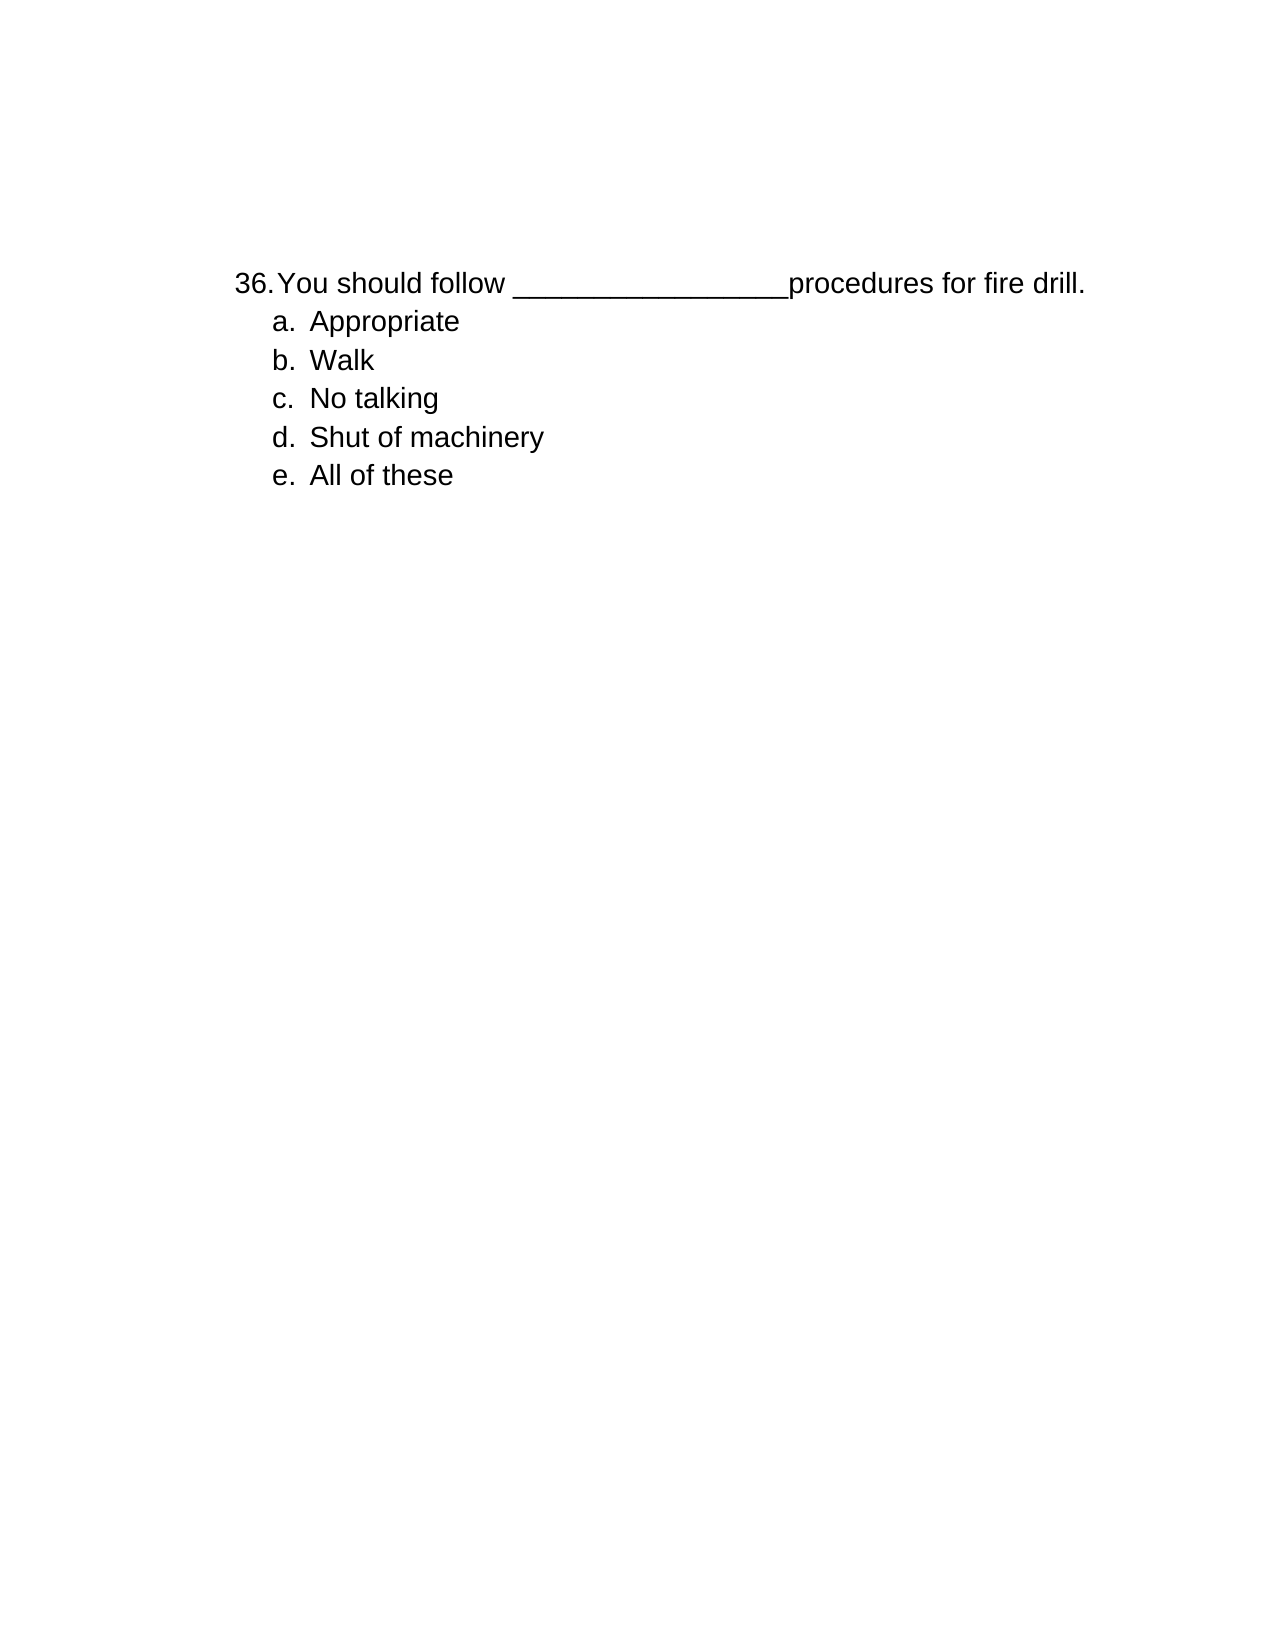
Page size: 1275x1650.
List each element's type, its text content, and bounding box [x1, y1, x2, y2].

list All of these [272, 458, 1125, 492]
list Appropriate [272, 304, 1125, 338]
list Walk [272, 343, 1125, 376]
list You should follow _________________procedures for fire drill. [234, 266, 1125, 299]
list No talking [272, 381, 1125, 415]
list Shut of machinery [272, 420, 1125, 453]
